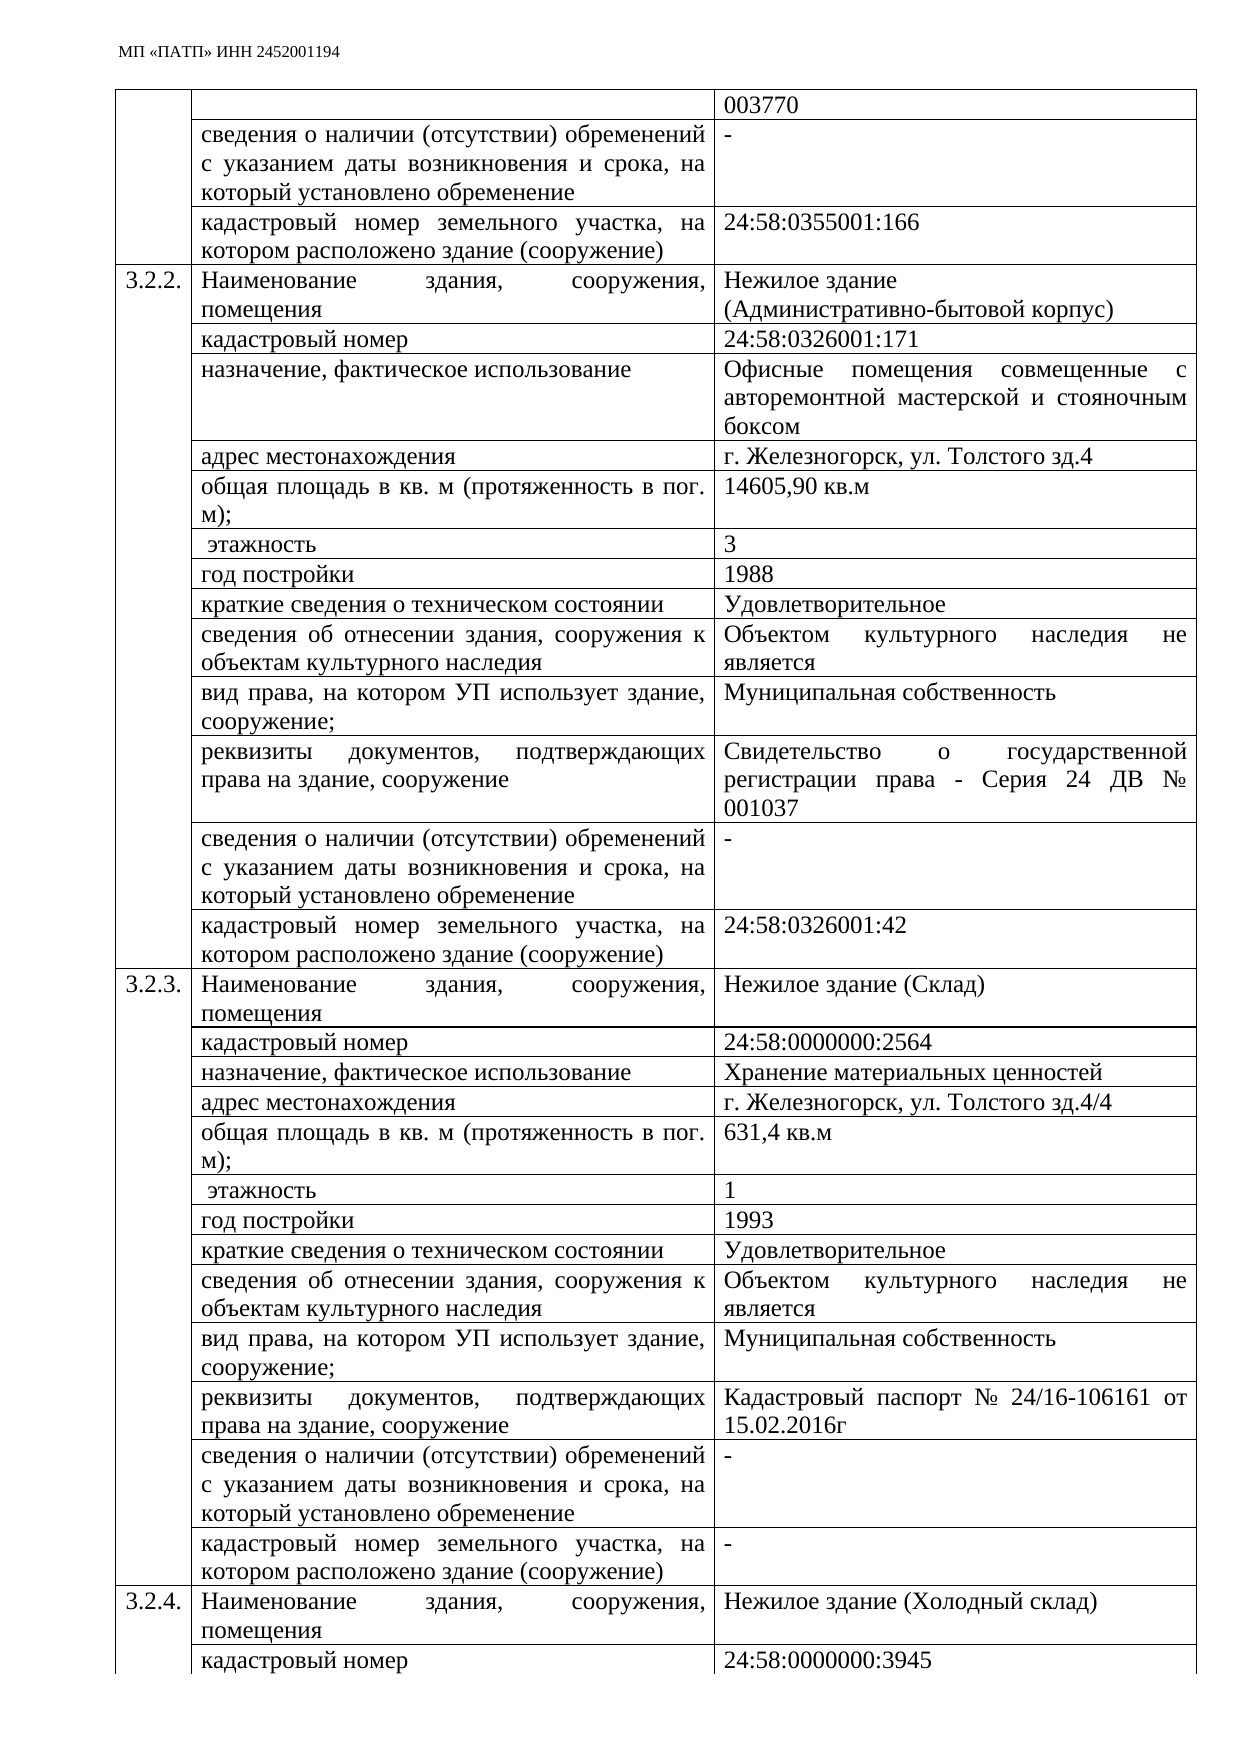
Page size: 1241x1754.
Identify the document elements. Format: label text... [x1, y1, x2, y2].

table_cell 1993 [715, 1205, 1196, 1234]
table_cell Свидетельство о государственной регистрации права - Серия 24 ДВ № 001037 [715, 736, 1196, 822]
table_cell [715, 90, 1196, 118]
table_cell Нежилое здание (Административно-бытовой корпус) [715, 265, 1196, 323]
table_cell краткие сведения о техническом состоянии [192, 589, 714, 618]
table_cell назначение, фактическое использование [192, 354, 714, 440]
table_cell сведения об отнесении здания, сооружения к объектам культурного наследия [192, 619, 714, 676]
table_cell кадастровый номер земельного участка, на котором расположено здание (сооружение) [192, 1528, 714, 1585]
table_cell краткие сведения о техническом состоянии [192, 1235, 714, 1264]
table_cell 24:58:0000000:2564 [715, 1028, 1196, 1056]
table_cell Муниципальная собственность [715, 677, 1196, 735]
table_cell кадастровый номер [192, 324, 714, 353]
table_cell кадастровый номер [192, 1645, 714, 1673]
table_cell - [715, 823, 1196, 909]
table_cell Наименование здания, сооружения, помещения [192, 265, 714, 323]
table_cell - [715, 120, 1196, 206]
table_cell 24:58:0000000:3945 [715, 1645, 1196, 1673]
table_cell 24:58:0326001:42 [715, 910, 1196, 968]
table_cell Нежилое здание (Холодный склад) [715, 1586, 1196, 1644]
table_cell 24:58:0355001:166 [715, 207, 1196, 264]
table_cell 24:58:0326001:171 [715, 324, 1196, 353]
table_cell адрес местонахождения [192, 1087, 714, 1116]
table_cell Наименование здания, сооружения, помещения [192, 1586, 714, 1644]
table_cell 3.2.3. [116, 969, 191, 1585]
table_cell - [715, 1440, 1196, 1527]
table_cell кадастровый номер земельного участка, на котором расположено здание (сооружение) [192, 207, 714, 264]
table_cell Удовлетворительное [715, 1235, 1196, 1264]
table_cell Объектом культурного наследия не является [715, 619, 1196, 676]
table_cell вид права, на котором УП использует здание, сооружение; [192, 1323, 714, 1381]
table_cell 1988 [715, 559, 1196, 588]
table_cell общая площадь в кв. м (протяженность в пог. м); [192, 1117, 714, 1174]
table_cell кадастровый номер [192, 1028, 714, 1056]
table_cell реквизиты документов, подтверждающих права на здание, сооружение [192, 736, 714, 822]
table_cell реквизиты документов, подтверждающих права на здание, сооружение [192, 1382, 714, 1439]
table_cell Наименование здания, сооружения, помещения [192, 969, 714, 1026]
table_cell вид права, на котором УП использует здание, сооружение; [192, 677, 714, 735]
table_cell сведения о наличии (отсутствии) обременений с указанием даты возникновения и срока, на который установлено обременение [192, 823, 714, 909]
table_cell 3 [715, 529, 1196, 558]
table_cell 1 [715, 1175, 1196, 1204]
table_cell Муниципальная собственность [715, 1323, 1196, 1381]
table_cell г. Железногорск, ул. Толстого зд.4 [715, 441, 1196, 470]
table_cell Нежилое здание (Склад) [715, 969, 1196, 1026]
table_cell общая площадь в кв. м (протяженность в пог. м); [192, 471, 714, 528]
table_cell год постройки [192, 1205, 714, 1234]
table_cell - [715, 1528, 1196, 1585]
table_cell год постройки [192, 559, 714, 588]
table_cell 3.2.4. [116, 1586, 191, 1673]
table_cell Хранение материальных ценностей [715, 1057, 1196, 1086]
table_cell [192, 90, 714, 118]
table_cell Объектом культурного наследия не является [715, 1265, 1196, 1322]
table_cell кадастровый номер земельного участка, на котором расположено здание (сооружение) [192, 910, 714, 968]
table_cell этажность [192, 529, 714, 558]
table_cell адрес местонахождения [192, 441, 714, 470]
table_cell 3.2.2. [116, 265, 191, 968]
table_cell сведения о наличии (отсутствии) обременений с указанием даты возникновения и срока, на который установлено обременение [192, 120, 714, 206]
table_cell назначение, фактическое использование [192, 1057, 714, 1086]
table_cell Удовлетворительное [715, 589, 1196, 618]
table_cell г. Железногорск, ул. Толстого зд.4/4 [715, 1087, 1196, 1116]
table_cell Офисные помещения совмещенные с авторемонтной мастерской и стояночным боксом [715, 354, 1196, 440]
table_cell сведения об отнесении здания, сооружения к объектам культурного наследия [192, 1265, 714, 1322]
table_cell Кадастровый паспорт № 24/16-106161 от 15.02.2016г [715, 1382, 1196, 1439]
table_cell сведения о наличии (отсутствии) обременений с указанием даты возникновения и срока, на который установлено обременение [192, 1440, 714, 1527]
table_cell 631,4 кв.м [715, 1117, 1196, 1174]
table_cell 14605,90 кв.м [715, 471, 1196, 528]
table_cell этажность [192, 1175, 714, 1204]
